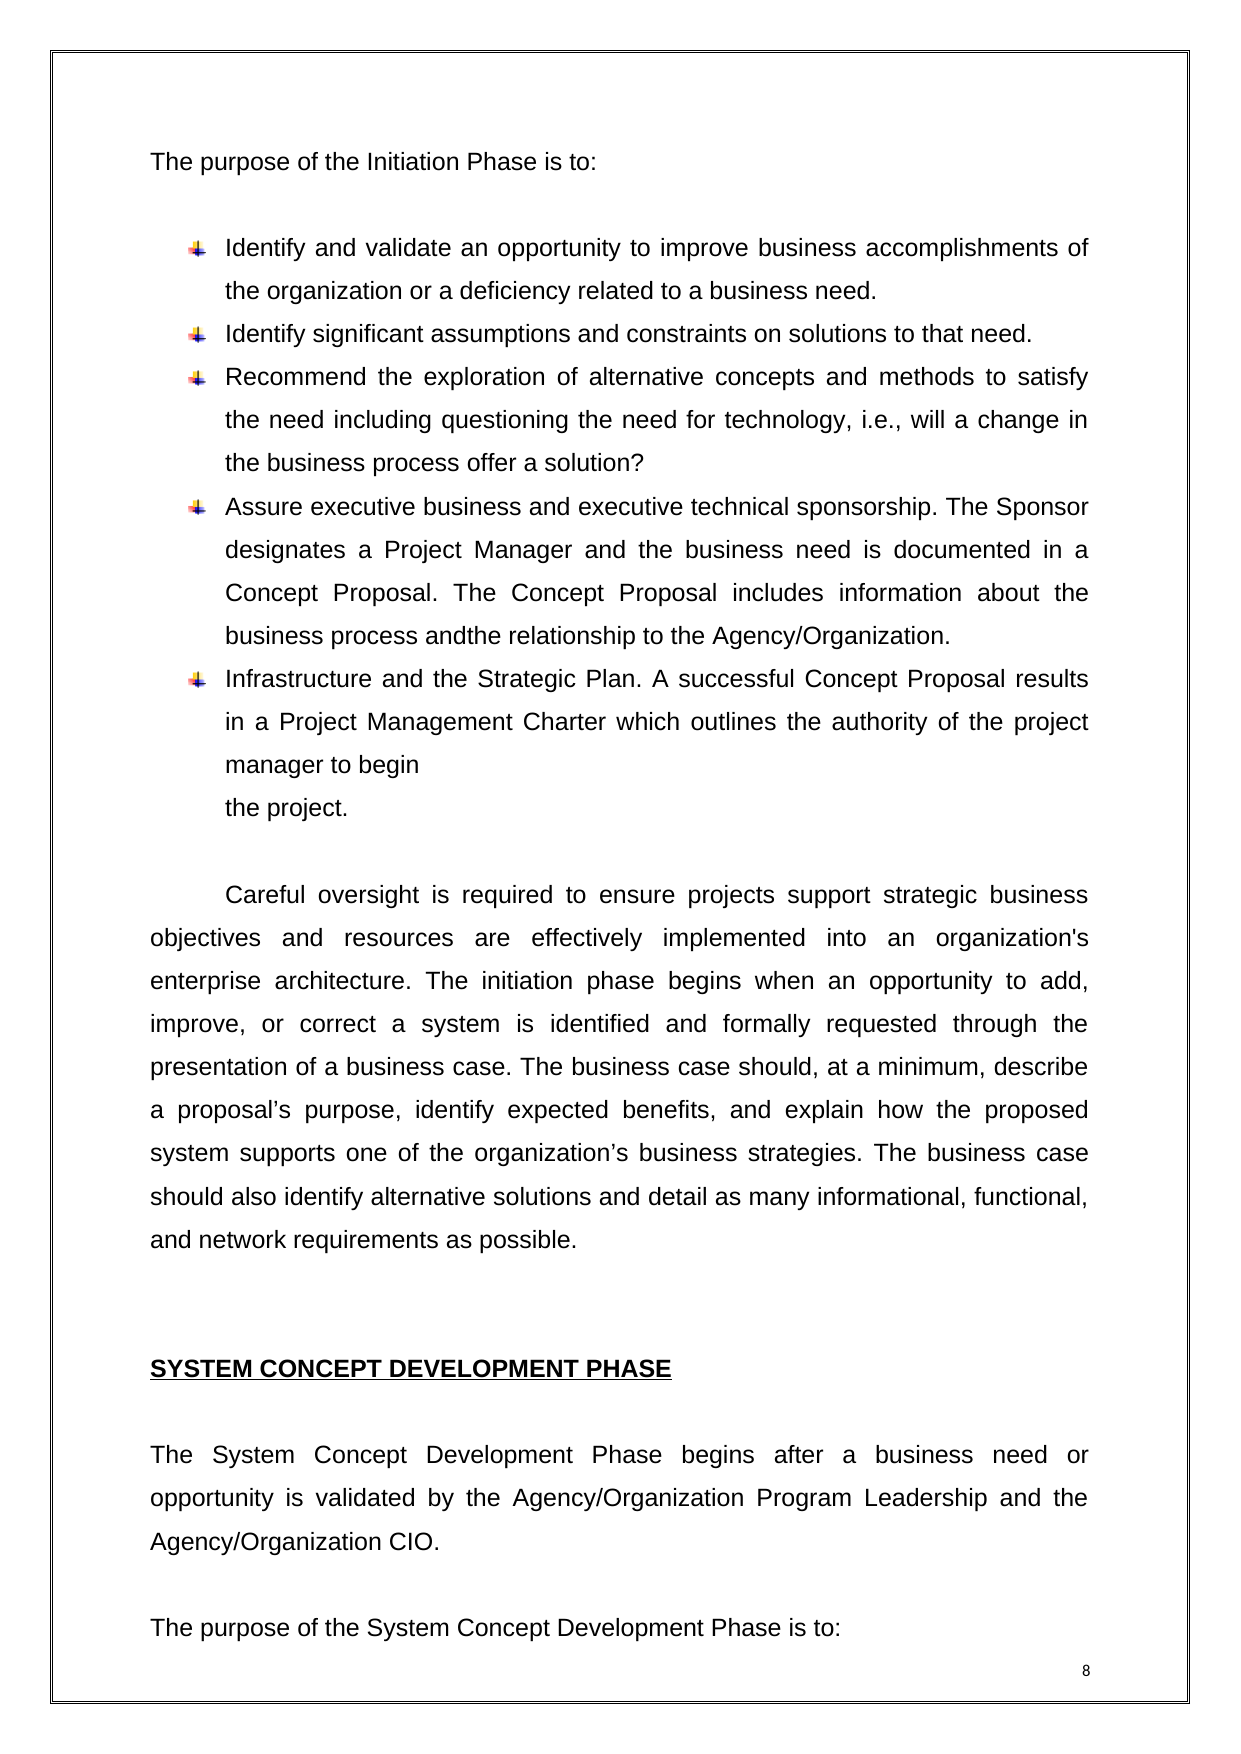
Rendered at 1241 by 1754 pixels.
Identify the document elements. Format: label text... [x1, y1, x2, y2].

list Identify significant assumptions and constraints on solutions to that need. [187, 319, 1090, 348]
list Infrastructure and the Strategic Plan. A successful Concept Proposal results in a Project Management Charter which outlines the authority of the project manager to begin [187, 664, 1090, 779]
text The System Concept Development Phase begins after a business need or opportunity is validated by the Agency/Organization Program Leadership and the Agency/Organization CIO. [150, 1440, 1090, 1555]
text Careful oversight is required to ensure projects support strategic business objectives and resources are effectively implemented into an organization's enterprise architecture. The initiation phase begins when an opportunity to add, improve, or correct a system is identified and formally requested through the presentation of a business case. The business case should, at a minimum, describe a proposal’s purpose, identify expected benefits, and explain how the proposed system supports one of the organization’s business strategies. The business case should also identify alternative solutions and detail as many informational, functional, and network requirements as possible. [150, 880, 1090, 1253]
text The purpose of the Initiation Phase is to: [150, 147, 1090, 175]
picture [188, 369, 206, 386]
picture [188, 239, 206, 257]
text SYSTEM CONCEPT DEVELOPMENT PHASE [150, 1354, 1090, 1383]
list Assure executive business and executive technical sponsorship. The Sponsor designates a Project Manager and the business need is documented in a Concept Proposal. The Concept Proposal includes information about the business process andthe relationship to the Agency/Organization. [187, 492, 1090, 650]
list Recommend the exploration of alternative concepts and methods to satisfy the need including questioning the need for technology, i.e., will a change in the business process offer a solution? [187, 362, 1090, 477]
picture [188, 325, 206, 343]
text the project. [150, 793, 1090, 822]
list Identify and validate an opportunity to improve business accomplishments of the organization or a deficiency related to a business need. [187, 233, 1090, 305]
picture [188, 670, 206, 688]
picture [188, 498, 206, 515]
text The purpose of the System Concept Development Phase is to: [150, 1613, 1090, 1642]
